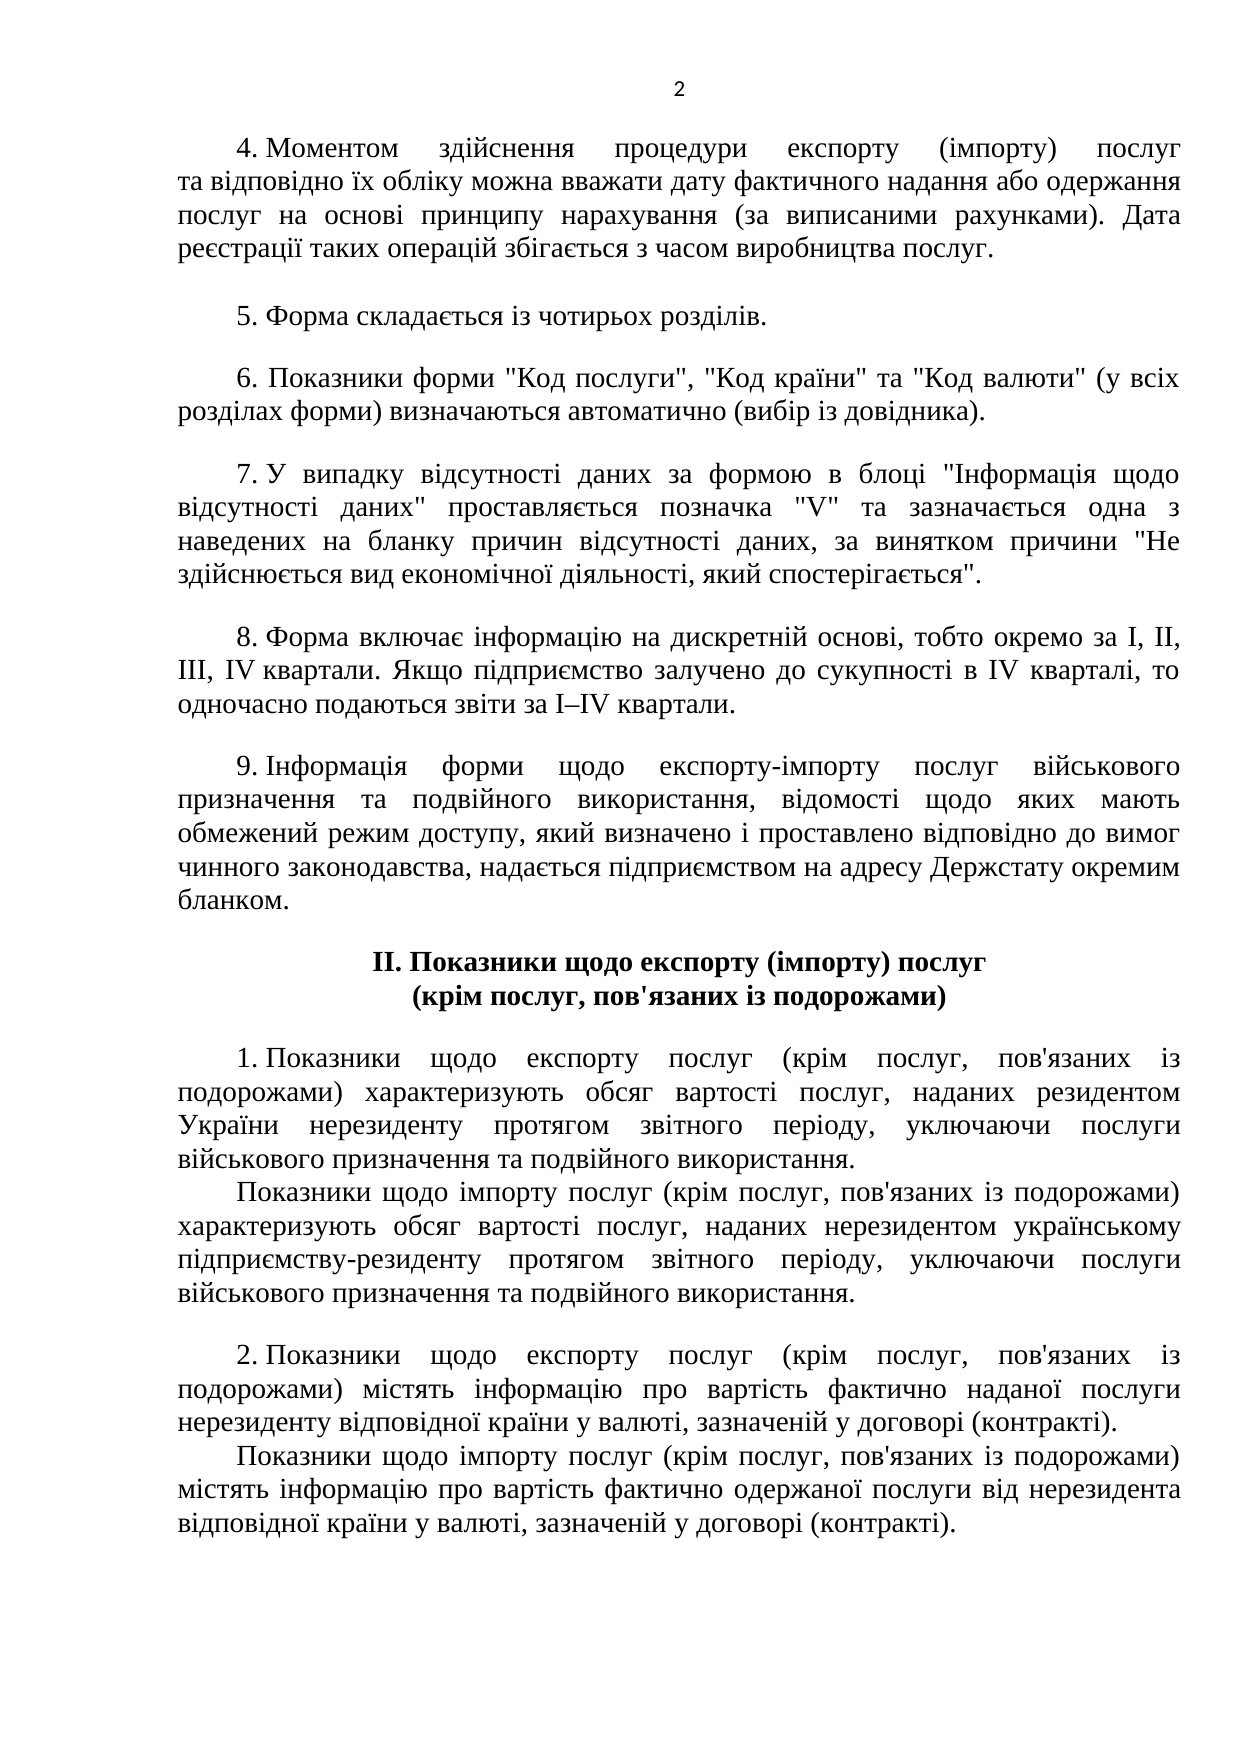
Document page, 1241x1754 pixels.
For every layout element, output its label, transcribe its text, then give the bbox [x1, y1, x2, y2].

text Показники щодо імпорту послуг (крім послуг, пов'язаних із подорожами) містять інформацію про вартість фактично одержаної послуги від нерезидента відповідної країни у валюті, зазначеній у договорі (контракті). [177, 1438, 1181, 1539]
text ІІ. Показники щодо експорту (імпорту) послуг [177, 944, 1181, 978]
text 2. Показники щодо експорту послуг (крім послуг, пов'язаних із подорожами) містять інформацію про вартість фактично наданої послуги нерезиденту відповідної країни у валюті, зазначеній у договорі (контракті). [177, 1337, 1181, 1438]
text (крім послуг, пов'язаних із подорожами) [177, 978, 1181, 1012]
text 9. Інформація форми щодо експорту-імпорту послуг військового призначення та подвійного використання, відомості щодо яких мають обмежений режим доступу, який визначено і проставлено відповідно до вимог чинного законодавства, надається підприємством на адресу Держстату окремим бланком. [177, 748, 1181, 916]
text 8. Форма включає інформацію на дискретній основі, тобто окремо за І, ІІ, ІІІ, ІV квартали. Якщо підприємство залучено до сукупності в IV кварталі, то одночасно подаються звіти за І–IV квартали. [177, 619, 1181, 719]
text 4. Моментом здійснення процедури експорту (імпорту) послуг та відповідно їх обліку можна вважати дату фактичного надання або одержання послуг на основі принципу нарахування (за виписаними рахунками). Дата реєстрації таких операцій збігається з часом виробництва послуг. [177, 130, 1181, 264]
text Показники щодо імпорту послуг (крім послуг, пов'язаних із подорожами) характеризують обсяг вартості послуг, наданих нерезидентом українському підприємству-резиденту протягом звітного періоду, уключаючи послуги військового призначення та подвійного використання. [177, 1174, 1181, 1309]
text 5. Форма складається із чотирьох розділів. [177, 298, 1181, 331]
text 1. Показники щодо експорту послуг (крім послуг, пов'язаних із подорожами) характеризують обсяг вартості послуг, наданих резидентом України нерезиденту протягом звітного періоду, уключаючи послуги військового призначення та подвійного використання. [177, 1040, 1181, 1174]
text 7. У випадку відсутності даних за формою в блоці "Інформація щодо відсутності даних" проставляється позначка "V" та зазначається одна з наведених на бланку причин відсутності даних, за винятком причини "Не здійснюється вид економічної діяльності, який спостерігається". [177, 456, 1181, 590]
text 6. Показники форми "Код послуги", "Код країни" та "Код валюти" (у всіх розділах форми) визначаються автоматично (вибір із довідника). [177, 360, 1181, 427]
